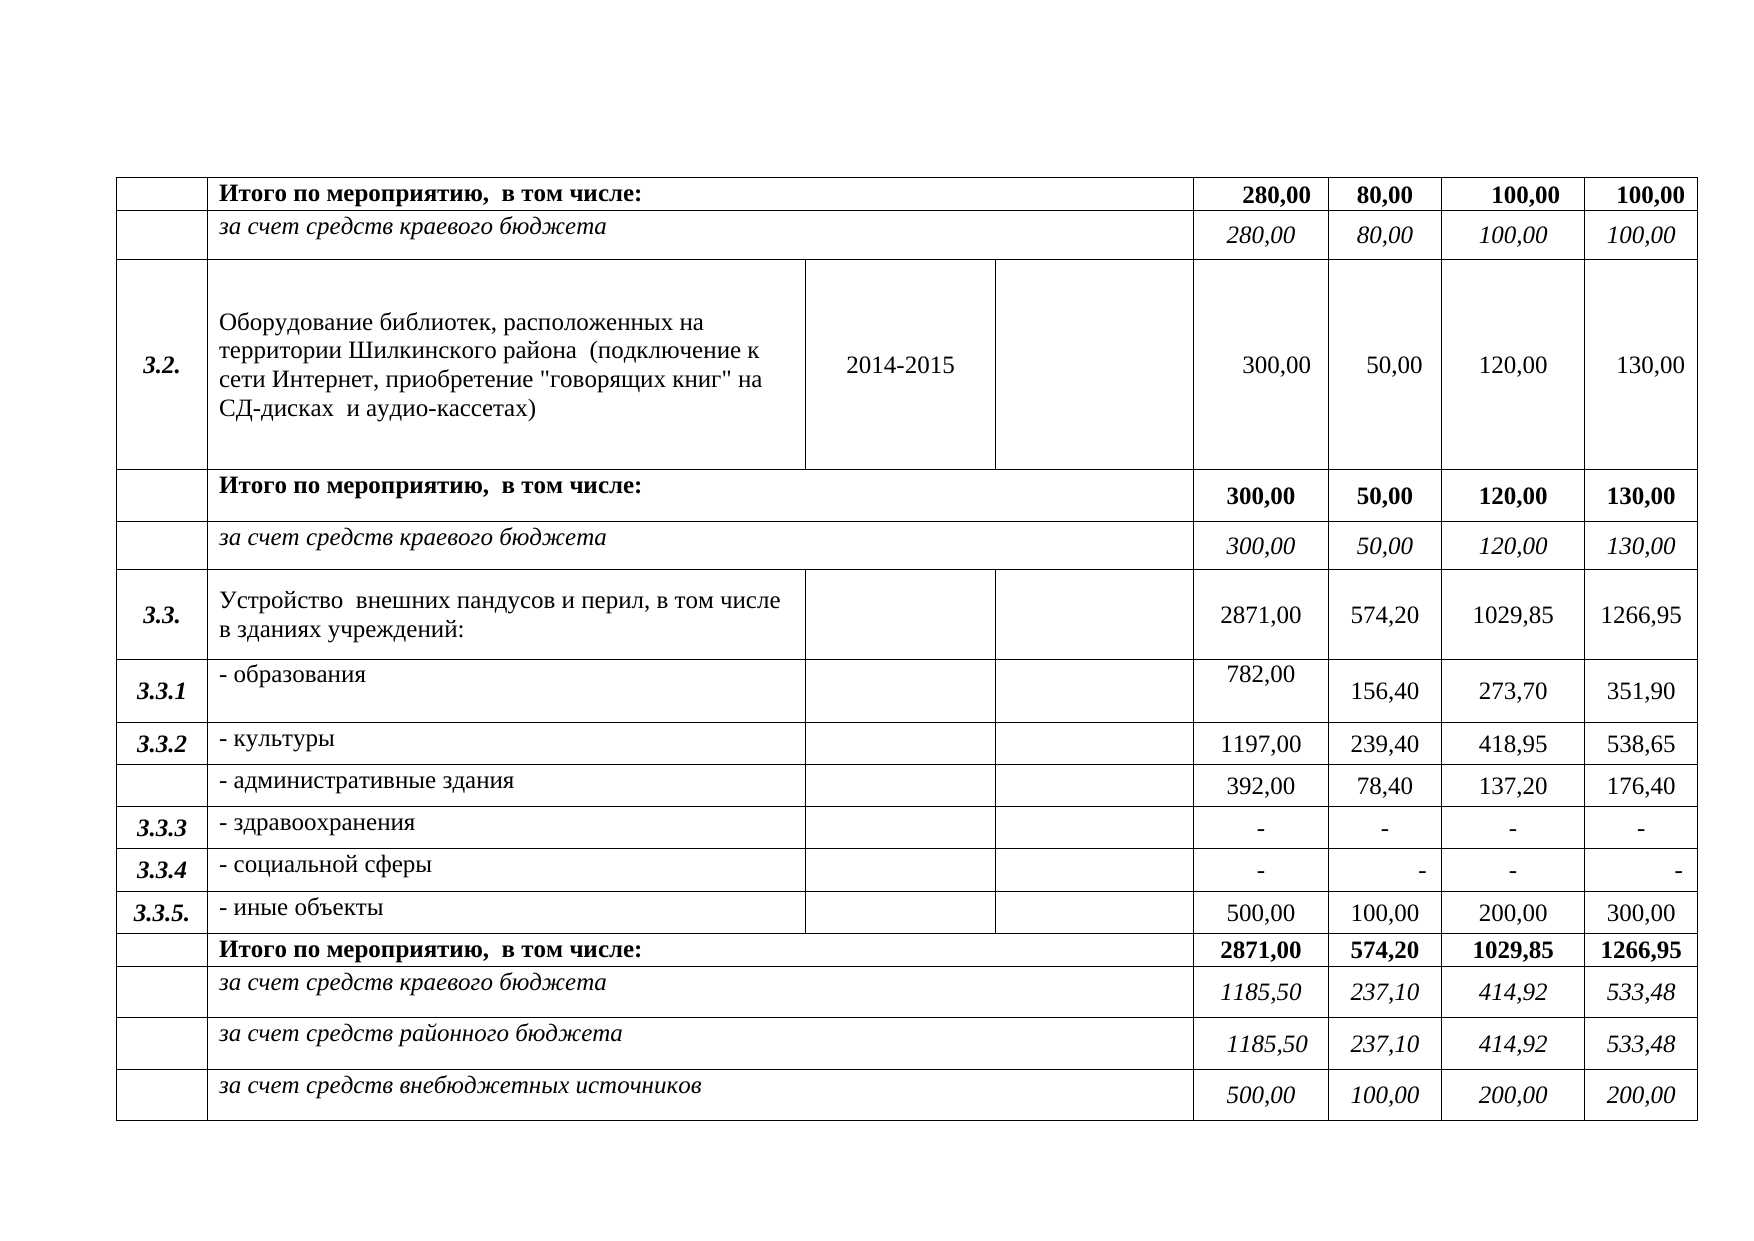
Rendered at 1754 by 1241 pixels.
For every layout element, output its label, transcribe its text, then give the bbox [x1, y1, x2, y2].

table_cell 574,20 [1329, 570, 1441, 658]
table_cell - иные объекты [208, 892, 805, 933]
table_cell за счет средств районного бюджета [208, 1018, 1193, 1069]
table_cell 782,00 [1194, 660, 1328, 722]
table_cell 80,00 [1329, 211, 1441, 258]
table_cell за счет средств краевого бюджета [208, 967, 1193, 1017]
table_cell - [1442, 849, 1584, 891]
table_cell за счет средств краевого бюджета [208, 522, 1193, 569]
table_cell 137,20 [1442, 765, 1584, 806]
table_cell 300,00 [1194, 522, 1328, 569]
table_cell 300,00 [1194, 470, 1328, 521]
table_cell [806, 807, 995, 848]
table_cell 120,00 [1442, 260, 1584, 469]
table_cell 176,40 [1585, 765, 1697, 806]
table_cell 100,00 [1442, 178, 1584, 210]
table_cell Устройство внешних пандусов и перил, в том числе в зданиях учреждений: [208, 570, 805, 658]
table_cell [996, 723, 1193, 764]
table_cell - [1442, 807, 1584, 848]
table_cell [996, 660, 1193, 722]
table_cell 1185,50 [1194, 1018, 1328, 1069]
table_cell 500,00 [1194, 1070, 1328, 1120]
table_cell 200,00 [1442, 1070, 1584, 1120]
table_cell - [1585, 807, 1697, 848]
table_cell [806, 849, 995, 891]
table_cell 392,00 [1194, 765, 1328, 806]
table_cell 239,40 [1329, 723, 1441, 764]
table_cell [996, 892, 1193, 933]
table_cell 533,48 [1585, 967, 1697, 1017]
table_cell 50,00 [1329, 522, 1441, 569]
table_cell 100,00 [1585, 211, 1697, 258]
table_cell 120,00 [1442, 470, 1584, 521]
table_cell [996, 260, 1193, 469]
table_cell 78,40 [1329, 765, 1441, 806]
table_cell 3.3.4 [117, 849, 207, 891]
table_cell [996, 765, 1193, 806]
table_cell - [1194, 849, 1328, 891]
table_cell - [1585, 849, 1697, 891]
table_cell [117, 178, 207, 210]
table_cell [806, 723, 995, 764]
table_cell 2871,00 [1194, 570, 1328, 658]
table_cell 100,00 [1585, 178, 1697, 210]
table_cell 100,00 [1442, 211, 1584, 258]
table_cell 538,65 [1585, 723, 1697, 764]
table_cell 280,00 [1194, 211, 1328, 258]
table_cell [117, 934, 207, 966]
table_cell - [1329, 807, 1441, 848]
table_cell Оборудование библиотек, расположенных на территории Шилкинского района (подключение к сети Интернет, приобретение "говорящих книг" на СД-дисках и аудио-кассетах) [208, 260, 805, 469]
table_cell 2014-2015 [806, 260, 995, 469]
table_cell 1029,85 [1442, 570, 1584, 658]
table_cell 130,00 [1585, 522, 1697, 569]
table_cell за счет средств краевого бюджета [208, 211, 1193, 258]
table_cell 200,00 [1585, 1070, 1697, 1120]
table_cell 1197,00 [1194, 723, 1328, 764]
table_cell 414,92 [1442, 1018, 1584, 1069]
table_cell - социальной сферы [208, 849, 805, 891]
table_cell 418,95 [1442, 723, 1584, 764]
table_cell 2871,00 [1194, 934, 1328, 966]
table_cell - образования [208, 660, 805, 722]
table_cell [806, 765, 995, 806]
table_cell 1185,50 [1194, 967, 1328, 1017]
table_cell 50,00 [1329, 260, 1441, 469]
table_cell [996, 849, 1193, 891]
table_cell 100,00 [1329, 1070, 1441, 1120]
table_cell 574,20 [1329, 934, 1441, 966]
table_cell [117, 1070, 207, 1120]
table_cell [117, 1018, 207, 1069]
table_cell [117, 470, 207, 521]
table_cell [117, 522, 207, 569]
table_cell 156,40 [1329, 660, 1441, 722]
table_cell 100,00 [1329, 892, 1441, 933]
table_cell - [1329, 849, 1441, 891]
table_cell 3.3. [117, 570, 207, 658]
table_cell 273,70 [1442, 660, 1584, 722]
table_cell 3.3.2 [117, 723, 207, 764]
table_cell Итого по мероприятию, в том числе: [208, 470, 1193, 521]
table_cell 1029,85 [1442, 934, 1584, 966]
table_cell 3.3.3 [117, 807, 207, 848]
table_cell [996, 807, 1193, 848]
table_cell 533,48 [1585, 1018, 1697, 1069]
table_cell 200,00 [1442, 892, 1584, 933]
table_cell 280,00 [1194, 178, 1328, 210]
table_cell [806, 570, 995, 658]
table_cell 130,00 [1585, 470, 1697, 521]
table_cell 1266,95 [1585, 570, 1697, 658]
table_cell за счет средств внебюджетных источников [208, 1070, 1193, 1120]
table_cell 300,00 [1194, 260, 1328, 469]
table_cell [806, 660, 995, 722]
table_cell 130,00 [1585, 260, 1697, 469]
table_cell 414,92 [1442, 967, 1584, 1017]
table_cell 237,10 [1329, 967, 1441, 1017]
table_cell [806, 892, 995, 933]
table_cell 351,90 [1585, 660, 1697, 722]
table_cell 237,10 [1329, 1018, 1441, 1069]
table_cell 1266,95 [1585, 934, 1697, 966]
table_cell - культуры [208, 723, 805, 764]
table_cell [117, 211, 207, 258]
table_cell 3.3.1 [117, 660, 207, 722]
table_cell 300,00 [1585, 892, 1697, 933]
table_cell 80,00 [1329, 178, 1441, 210]
table_cell 3.3.5. [117, 892, 207, 933]
table_cell Итого по мероприятию, в том числе: [208, 934, 1193, 966]
table_cell 120,00 [1442, 522, 1584, 569]
table_cell 3.2. [117, 260, 207, 469]
table_cell [996, 570, 1193, 658]
table_cell - [1194, 807, 1328, 848]
table_cell - административные здания [208, 765, 805, 806]
table_cell 500,00 [1194, 892, 1328, 933]
table_cell Итого по мероприятию, в том числе: [208, 178, 1193, 210]
table_cell [117, 967, 207, 1017]
table_cell 50,00 [1329, 470, 1441, 521]
table_cell [117, 765, 207, 806]
table_cell - здравоохранения [208, 807, 805, 848]
